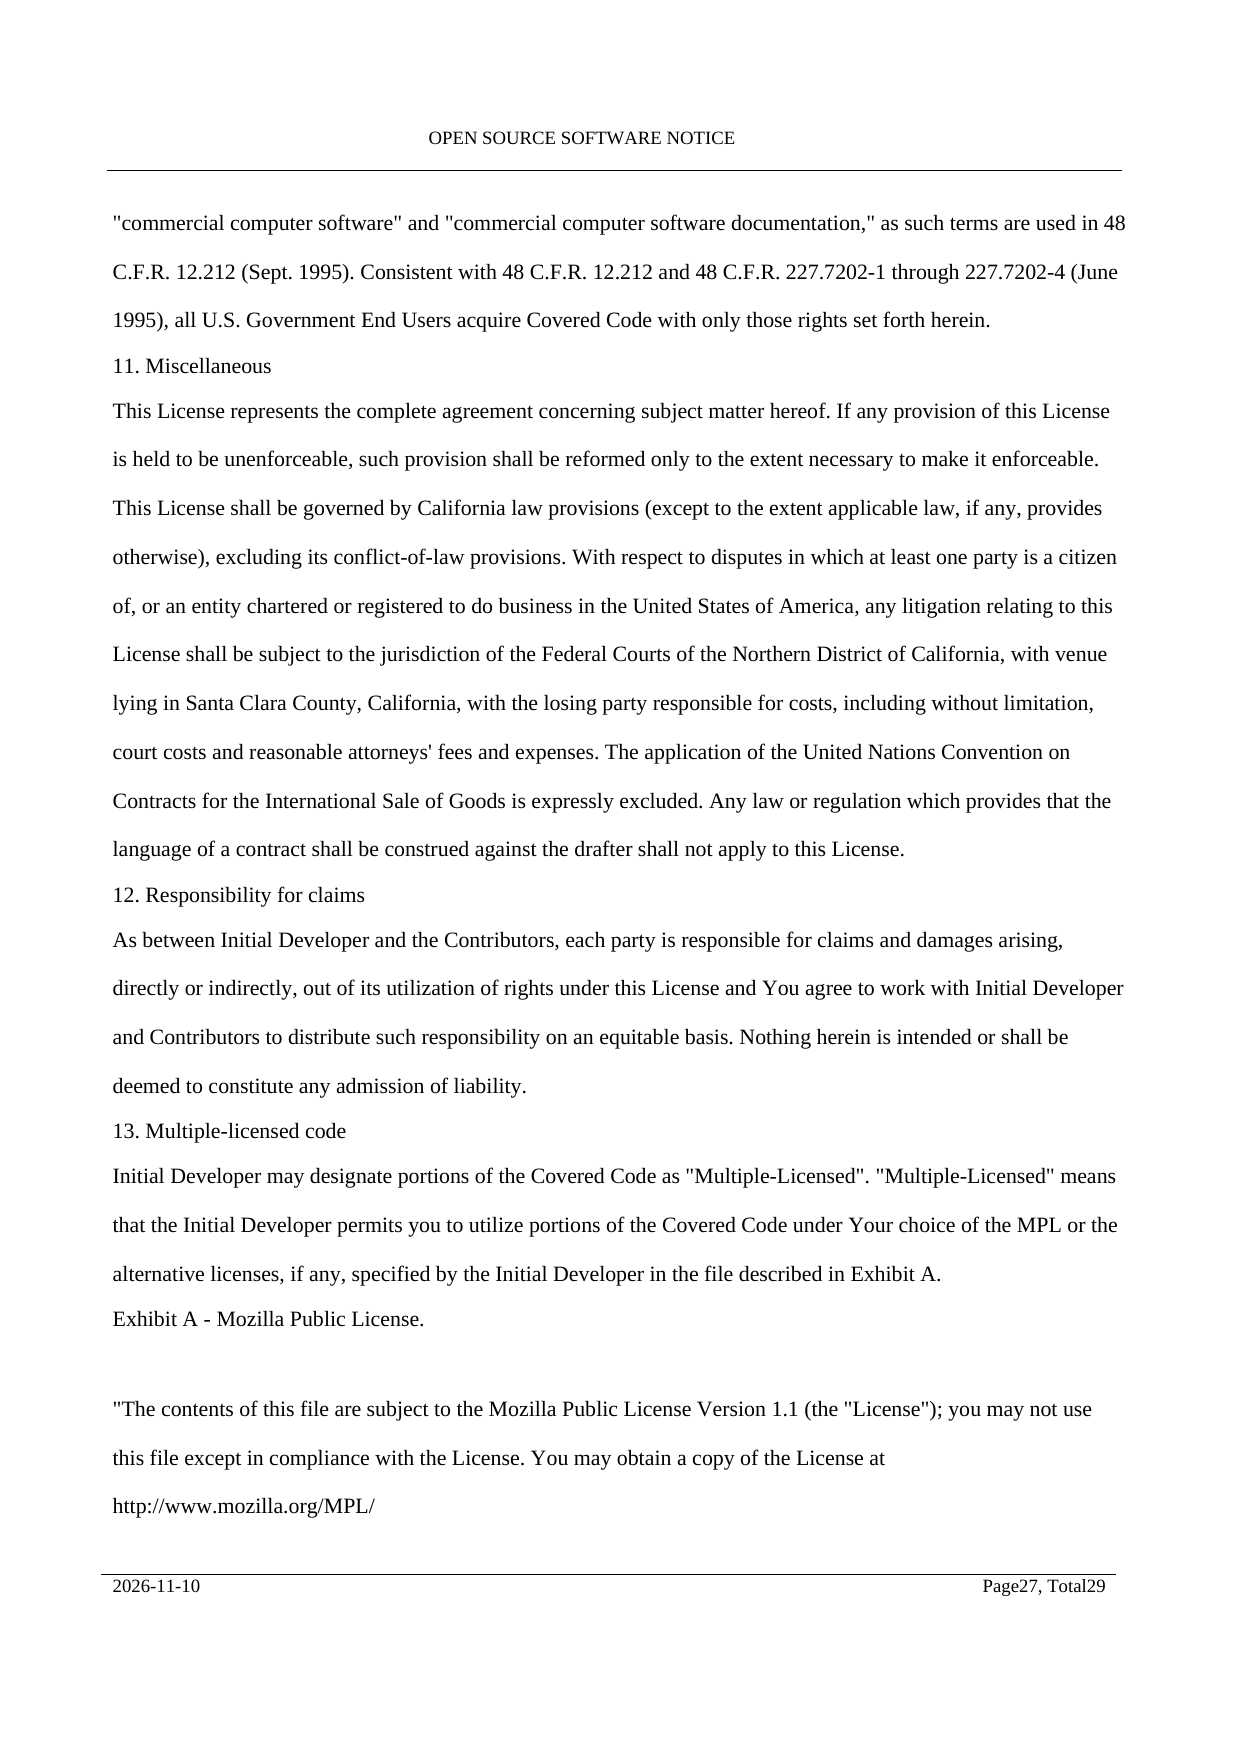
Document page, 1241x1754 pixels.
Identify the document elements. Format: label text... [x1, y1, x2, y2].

text "The contents of this file are subject to the Mozilla Public License Version 1.1 (the "License"); you may not use this file except in compliance with the License. You may obtain a copy of the License at http://www.mozilla.org/MPL/ [112, 1392, 1128, 1522]
text As between Initial Developer and the Contributors, each party is responsible for claims and damages arising, directly or indirectly, out of its utilization of rights under this License and You agree to work with Initial Developer and Contributors to distribute such responsibility on an equitable basis. Nothing herein is intended or shall be deemed to constitute any admission of liability. [112, 923, 1128, 1102]
text 12. Responsibility for claims [112, 878, 1128, 910]
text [112, 206, 1128, 336]
text Exhibit A - Mozilla Public License. [112, 1302, 1128, 1334]
text This License represents the complete agreement concerning subject matter hereof. If any provision of this License is held to be unenforceable, such provision shall be reformed only to the extent necessary to make it enforceable. This License shall be governed by California law provisions (except to the extent applicable law, if any, provides otherwise), excluding its conflict-of-law provisions. With respect to disputes in which at least one party is a citizen of, or an entity chartered or registered to do business in the United States of America, any litigation relating to this License shall be subject to the jurisdiction of the Federal Courts of the Northern District of California, with venue lying in Santa Clara County, California, with the losing party responsible for costs, including without limitation, court costs and reasonable attorneys' fees and expenses. The application of the United Nations Convention on Contracts for the International Sale of Goods is expressly excluded. Any law or regulation which provides that the language of a contract shall be construed against the drafter shall not apply to this License. [112, 394, 1128, 865]
text 13. Multiple-licensed code [112, 1114, 1128, 1147]
text 11. Miscellaneous [112, 349, 1128, 381]
text Initial Developer may designate portions of the Covered Code as "Multiple-Licensed". "Multiple-Licensed" means that the Initial Developer permits you to utilize portions of the Covered Code under Your choice of the MPL or the alternative licenses, if any, specified by the Initial Developer in the file described in Exhibit A. [112, 1159, 1128, 1289]
